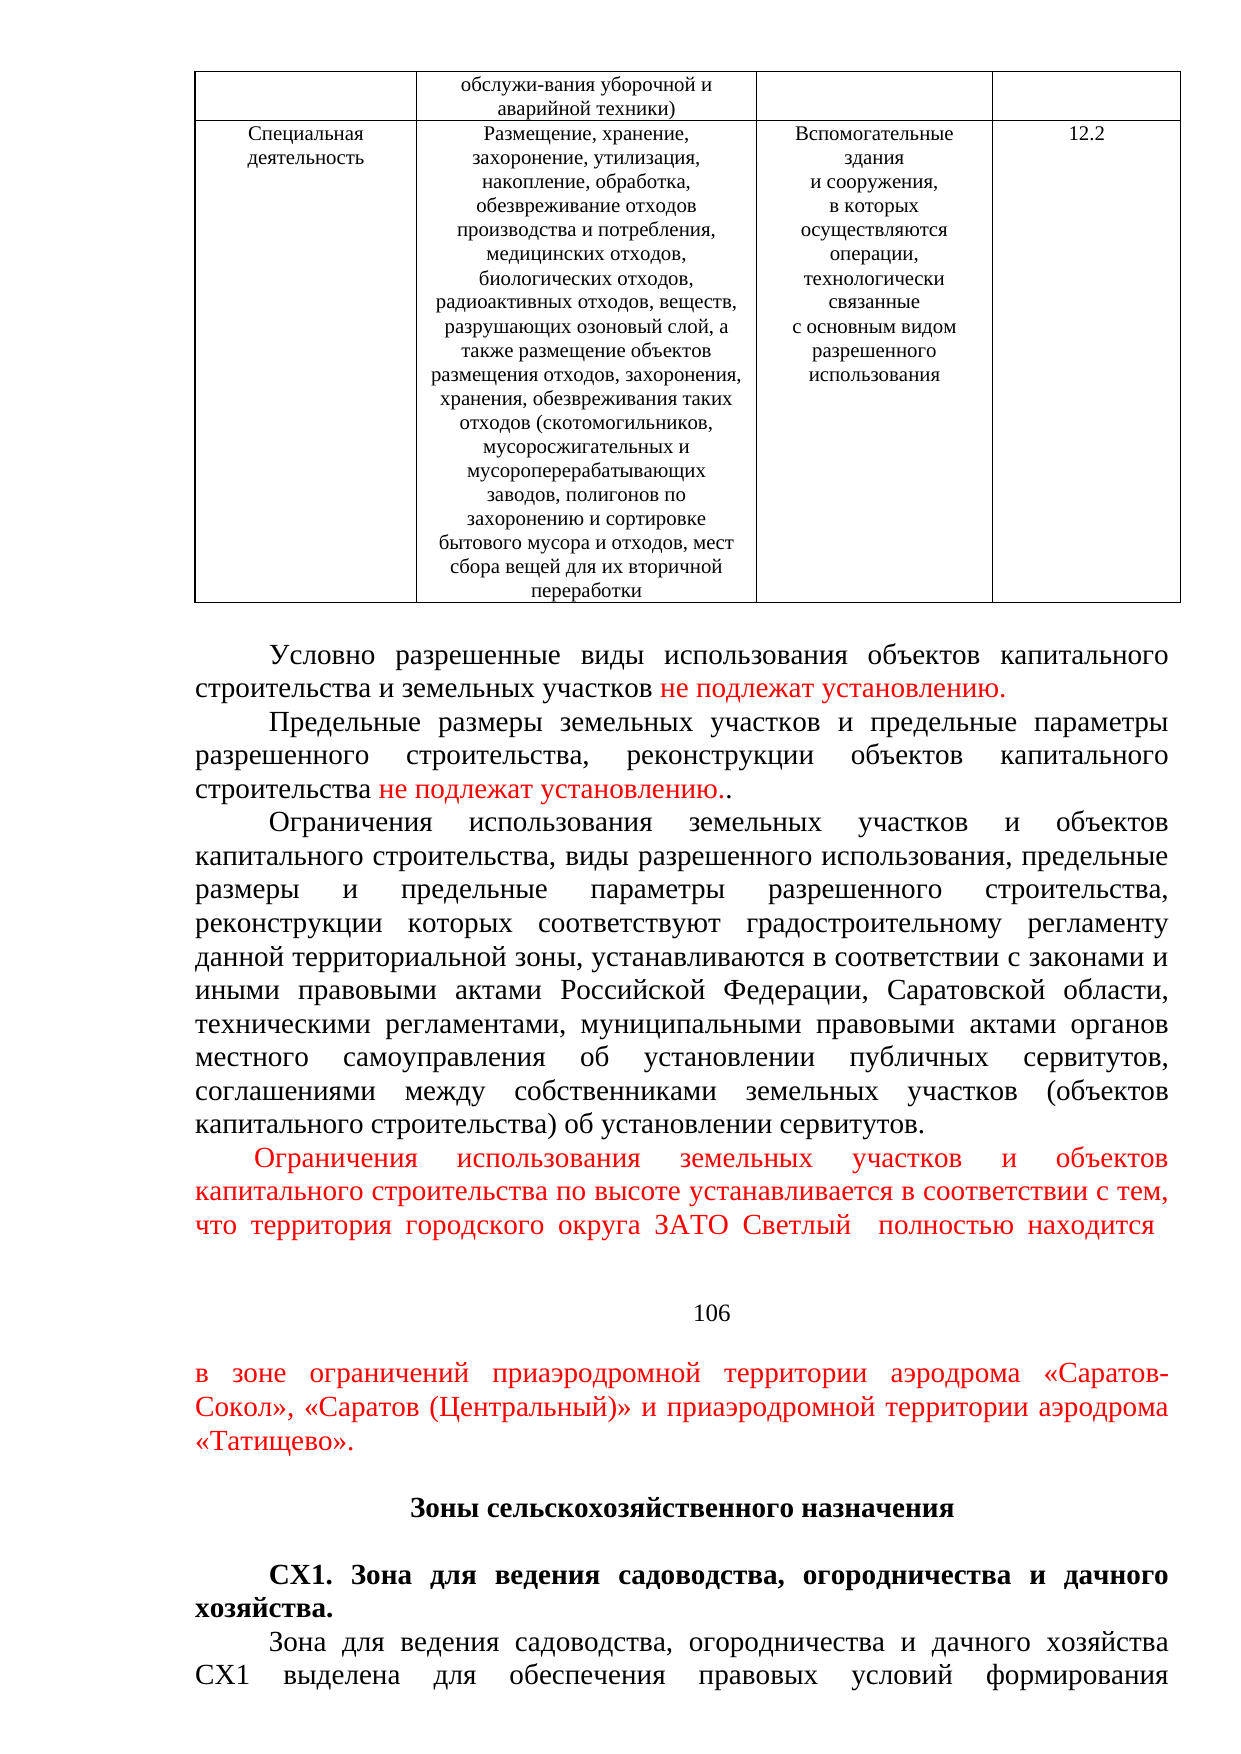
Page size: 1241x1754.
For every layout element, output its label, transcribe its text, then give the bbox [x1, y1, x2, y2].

table_header [993, 72, 1180, 120]
table_header [196, 72, 416, 120]
table_cell Вспомогательные здания и сооружения, в которых осуществляются операции, технологически связанные с основным видом разрешенного использования [757, 121, 992, 602]
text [195, 1624, 1169, 1691]
text Ограничения использования земельных участков и объектов капитального строительства по высоте устанавливается в соответствии с тем, что территория городского округа ЗАТО Светлый полностью находится [195, 1140, 1169, 1269]
table_cell 12.2 [993, 121, 1180, 602]
text Предельные размеры земельных участков и предельные параметры разрешенного строительства, реконструкции объектов капитального строительства не подлежат установлению.. [195, 704, 1169, 804]
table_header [417, 72, 756, 120]
table_cell Специальная деятельность [196, 121, 416, 602]
table_header [757, 72, 992, 120]
text Ограничения использования земельных участков и объектов капитального строительства, виды разрешенного использования, предельные размеры и предельные параметры разрешенного строительства, реконструкции которых соответствуют градостроительному регламенту данной территориальной зоны, устанавливаются в соответствии с законами и иными правовыми актами Российской Федерации, Саратовской области, техническими регламентами, муниципальными правовыми актами органов местного самоуправления об установлении публичных сервитутов, соглашениями между собственниками земельных участков (объектов капитального строительства) об установлении сервитутов. [195, 804, 1169, 1140]
text Условно разрешенные виды использования объектов капитального строительства и земельных участков не подлежат установлению. [195, 637, 1169, 704]
text Зоны сельскохозяйственного назначения [195, 1490, 1169, 1523]
text СХ1. Зона для ведения садоводства, огородничества и дачного хозяйства. [195, 1557, 1169, 1624]
table_cell Размещение, хранение, захоронение, утилизация, накопление, обработка, обезвреживание отходов производства и потребления, медицинских отходов, биологических отходов, радиоактивных отходов, веществ, разрушающих озоновый слой, а также размещение объектов размещения отходов, захоронения, хранения, обезвреживания таких отходов (скотомогильников, мусоросжигательных и мусороперерабатывающих заводов, полигонов по захоронению и сортировке бытового мусора и отходов, мест сбора вещей для их вторичной переработки [417, 121, 756, 602]
text 106 [195, 1298, 1169, 1327]
text в зоне ограничений приаэродромной территории аэродрома «Саратов-Сокол», «Саратов (Центральный)» и приаэродромной территории аэродрома «Татищево». [195, 1356, 1169, 1456]
